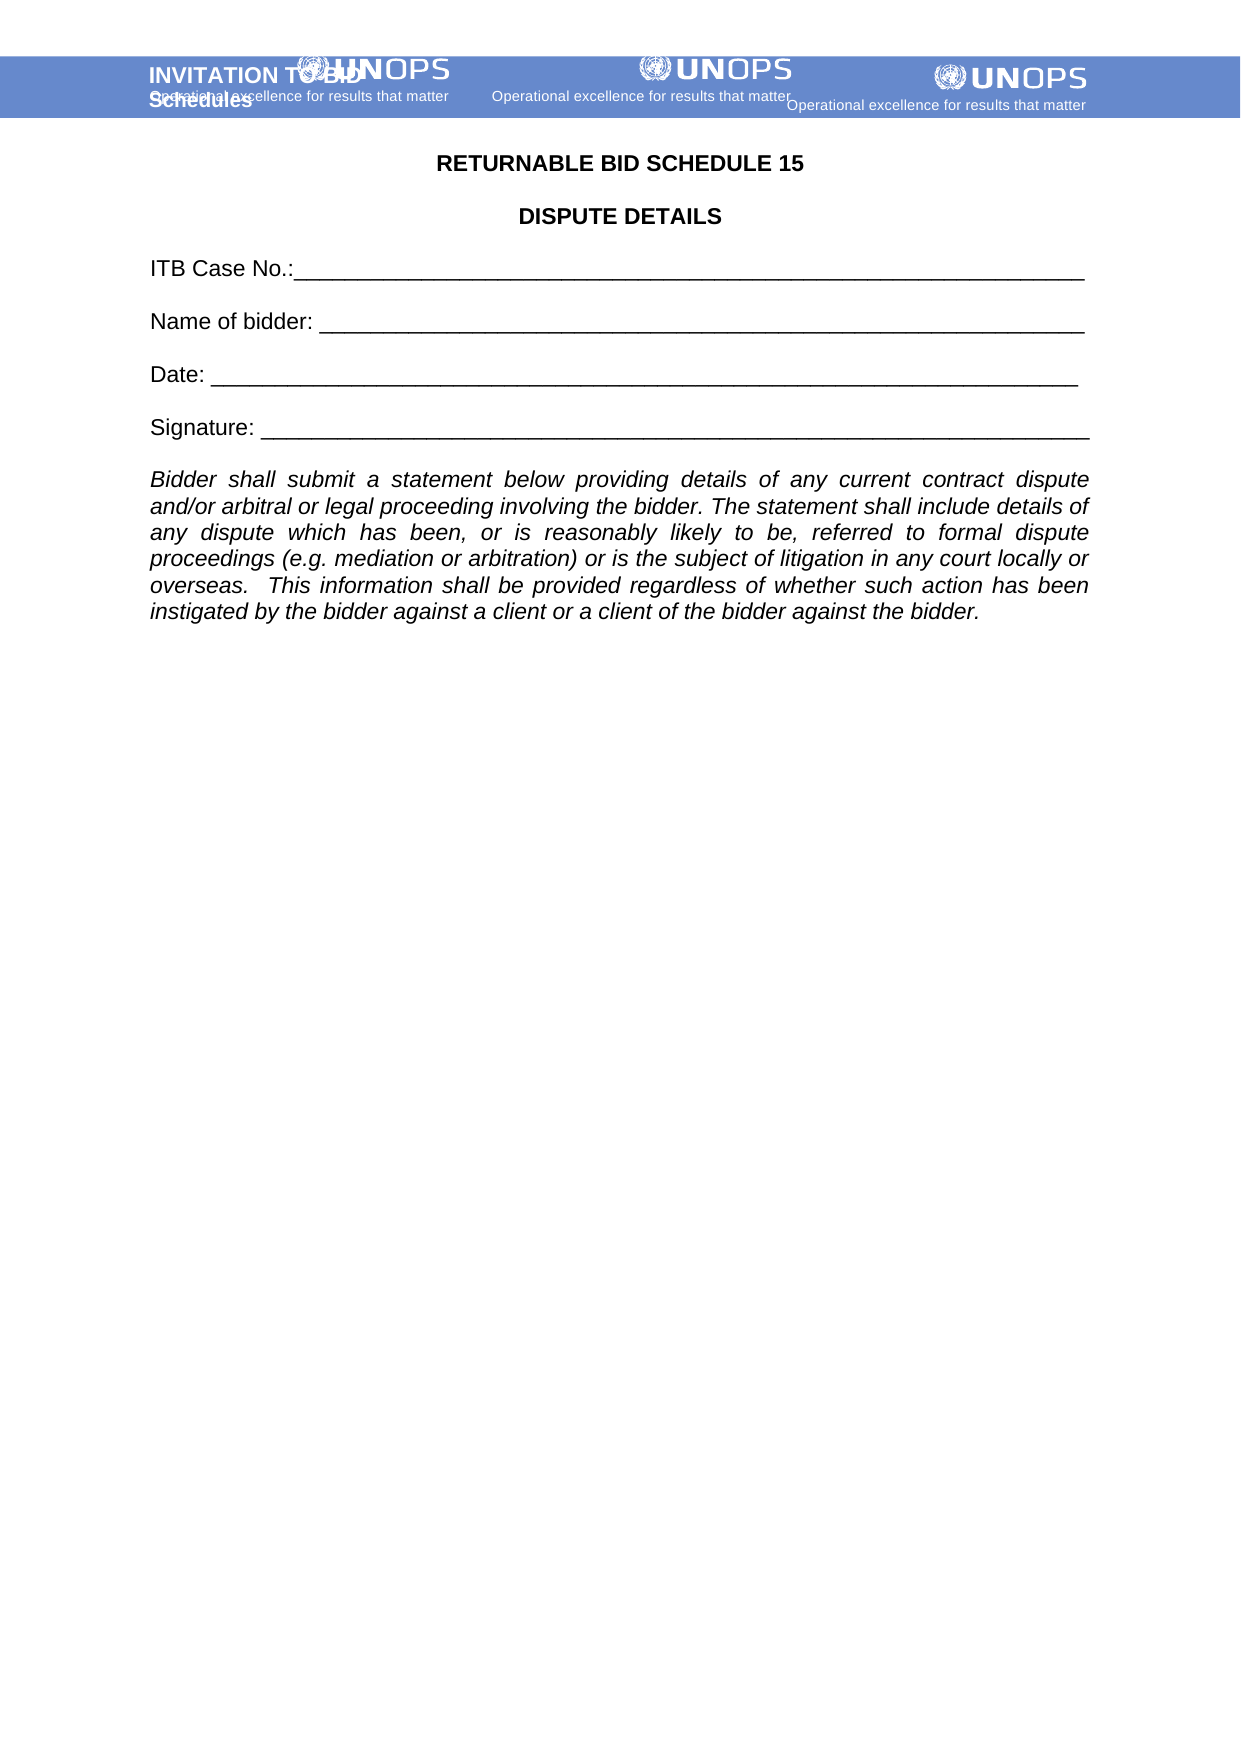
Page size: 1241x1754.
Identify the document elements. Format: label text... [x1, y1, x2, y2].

text ITB Case No.:______________________________________________________________ [150, 255, 1090, 282]
text Signature: _________________________________________________________________ [150, 413, 1090, 440]
text Date: ____________________________________________________________________ [150, 361, 1090, 387]
text Returnable Bid Schedule 15 [150, 150, 1090, 176]
text Dispute Details [150, 203, 1090, 229]
text Bidder shall submit a statement below providing details of any current contract dispute and/or arbitral or legal proceeding involving the bidder. The statement shall include details of any dispute which has been, or is reasonably likely to be, referred to formal dispute proceedings (e.g. mediation or arbitration) or is the subject of litigation in any court locally or overseas. This information shall be provided regardless of whether such action has been instigated by the bidder against a client or a client of the bidder against the bidder. [150, 466, 1090, 624]
text Name of bidder: ____________________________________________________________ [150, 308, 1090, 334]
